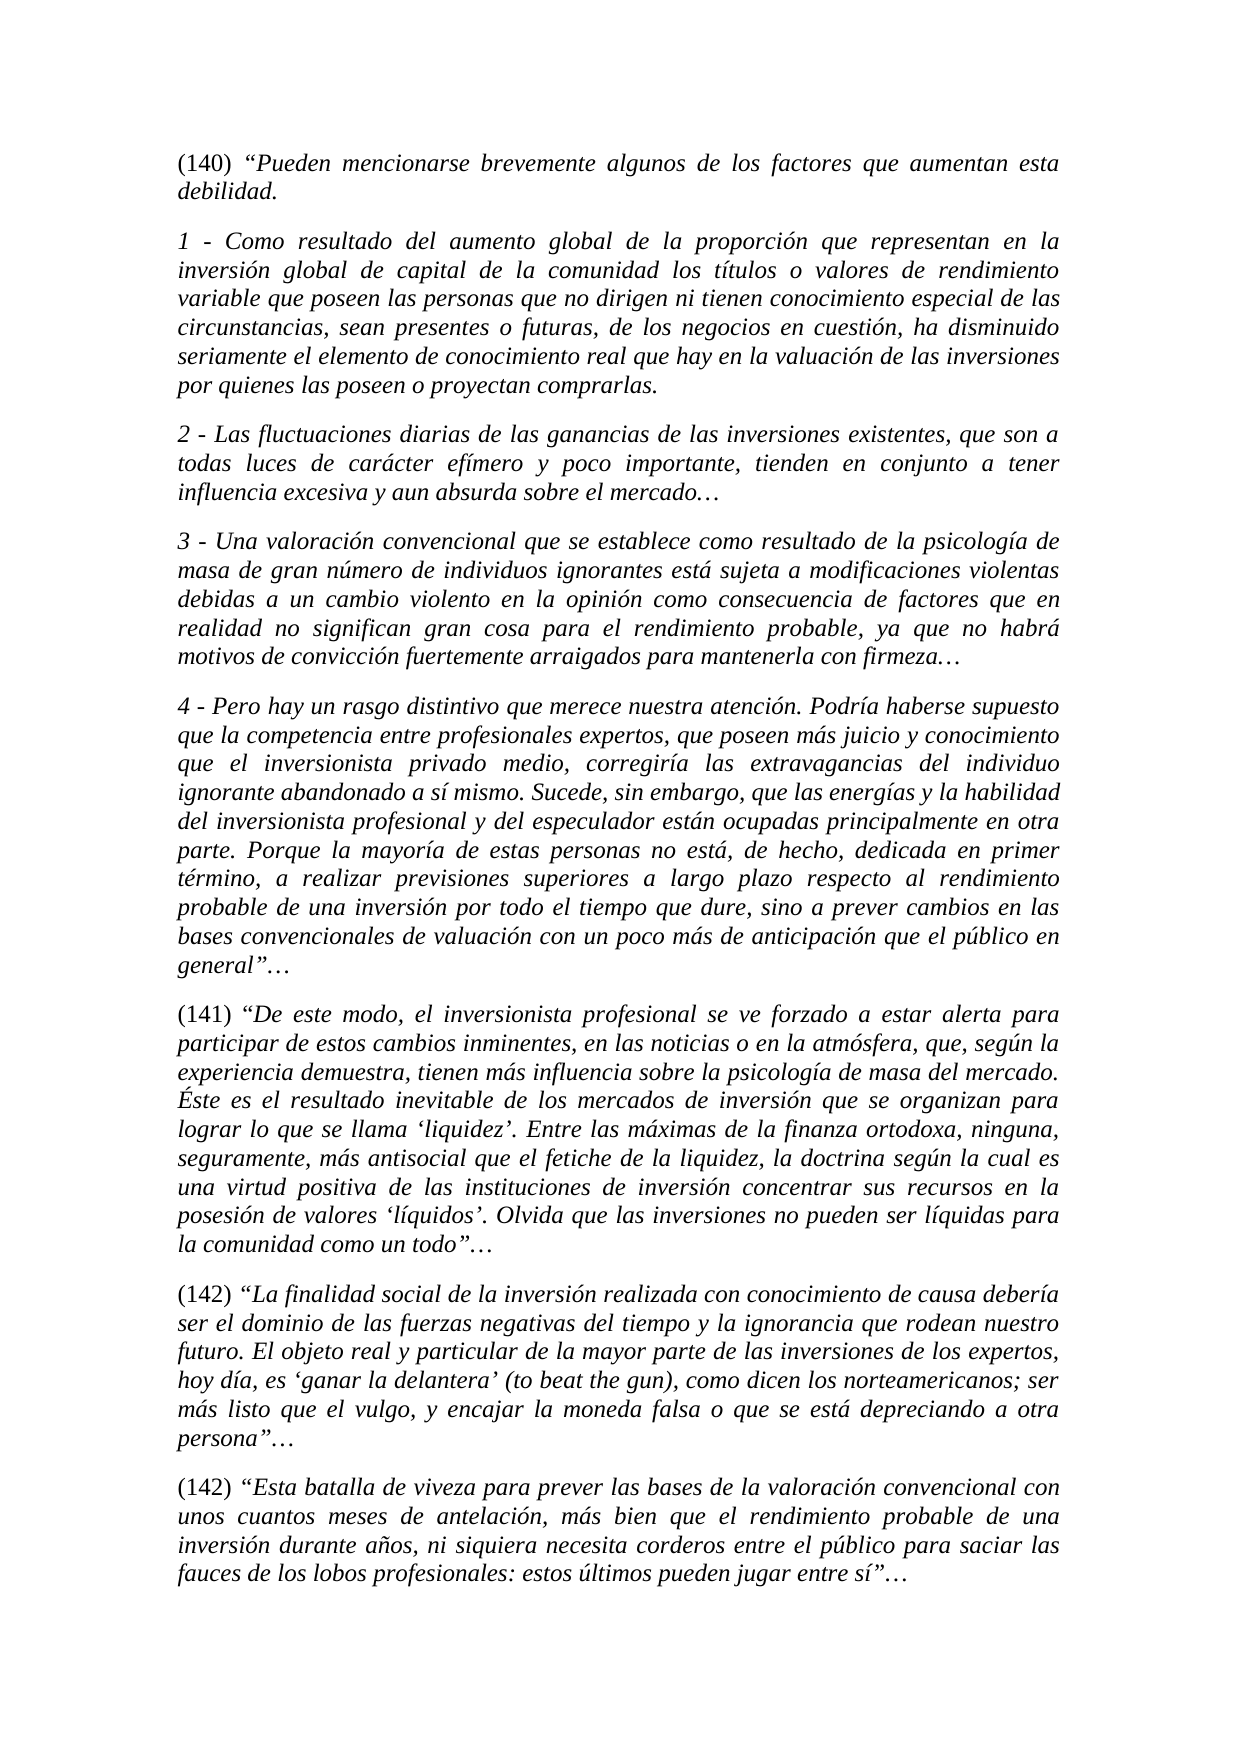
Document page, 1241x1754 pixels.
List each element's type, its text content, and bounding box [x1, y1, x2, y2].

text (140) “Pueden mencionarse brevemente algunos de los factores que aumentan esta debilidad. [177, 148, 1063, 205]
text 1 - Como resultado del aumento global de la proporción que representan en la inversión global de capital de la comunidad los títulos o valores de rendimiento variable que poseen las personas que no dirigen ni tienen conocimiento especial de las circunstancias, sean presentes o futuras, de los negocios en cuestión, ha disminuido seriamente el elemento de conocimiento real que hay en la valuación de las inversiones por quienes las poseen o proyectan comprarlas. [177, 226, 1063, 398]
text (142) “Esta batalla de viveza para prever las bases de la valoración convencional con unos cuantos meses de antelación, más bien que el rendimiento probable de una inversión durante años, ni siquiera necesita corderos entre el público para saciar las fauces de los lobos profesionales: estos últimos pueden jugar entre sí”… [177, 1472, 1063, 1587]
text (141) “De este modo, el inversionista profesional se ve forzado a estar alerta para participar de estos cambios inminentes, en las noticias o en la atmósfera, que, según la experiencia demuestra, tienen más influencia sobre la psicología de masa del mercado. Éste es el resultado inevitable de los mercados de inversión que se organizan para lograr lo que se llama ‘liquidez’. Entre las máximas de la finanza ortodoxa, ninguna, seguramente, más antisocial que el fetiche de la liquidez, la doctrina según la cual es una virtud positiva de las instituciones de inversión concentrar sus recursos en la posesión de valores ‘líquidos’. Olvida que las inversiones no pueden ser líquidas para la comunidad como un todo”… [177, 999, 1063, 1258]
text (142) “La finalidad social de la inversión realizada con conocimiento de causa debería ser el dominio de las fuerzas negativas del tiempo y la ignorancia que rodean nuestro futuro. El objeto real y particular de la mayor parte de las inversiones de los expertos, hoy día, es ‘ganar la delantera’ (to beat the gun), como dicen los norteamericanos; ser más listo que el vulgo, y encajar la moneda falsa o que se está depreciando a otra persona”… [177, 1279, 1063, 1451]
text 4 - Pero hay un rasgo distintivo que merece nuestra atención. Podría haberse supuesto que la competencia entre profesionales expertos, que poseen más juicio y conocimiento que el inversionista privado medio, corregiría las extravagancias del individuo ignorante abandonado a sí mismo. Sucede, sin embargo, que las energías y la habilidad del inversionista profesional y del especulador están ocupadas principalmente en otra parte. Porque la mayoría de estas personas no está, de hecho, dedicada en primer término, a realizar previsiones superiores a largo plazo respecto al rendimiento probable de una inversión por todo el tiempo que dure, sino a prever cambios en las bases convencionales de valuación con un poco más de anticipación que el público en general”… [177, 691, 1063, 978]
text 3 - Una valoración convencional que se establece como resultado de la psicología de masa de gran número de individuos ignorantes está sujeta a modificaciones violentas debidas a un cambio violento en la opinión como consecuencia de factores que en realidad no significan gran cosa para el rendimiento probable, ya que no habrá motivos de convicción fuertemente arraigados para mantenerla con firmeza… [177, 526, 1063, 670]
text 2 - Las fluctuaciones diarias de las ganancias de las inversiones existentes, que son a todas luces de carácter efímero y poco importante, tienden en conjunto a tener influencia excesiva y aun absurda sobre el mercado… [177, 419, 1063, 506]
